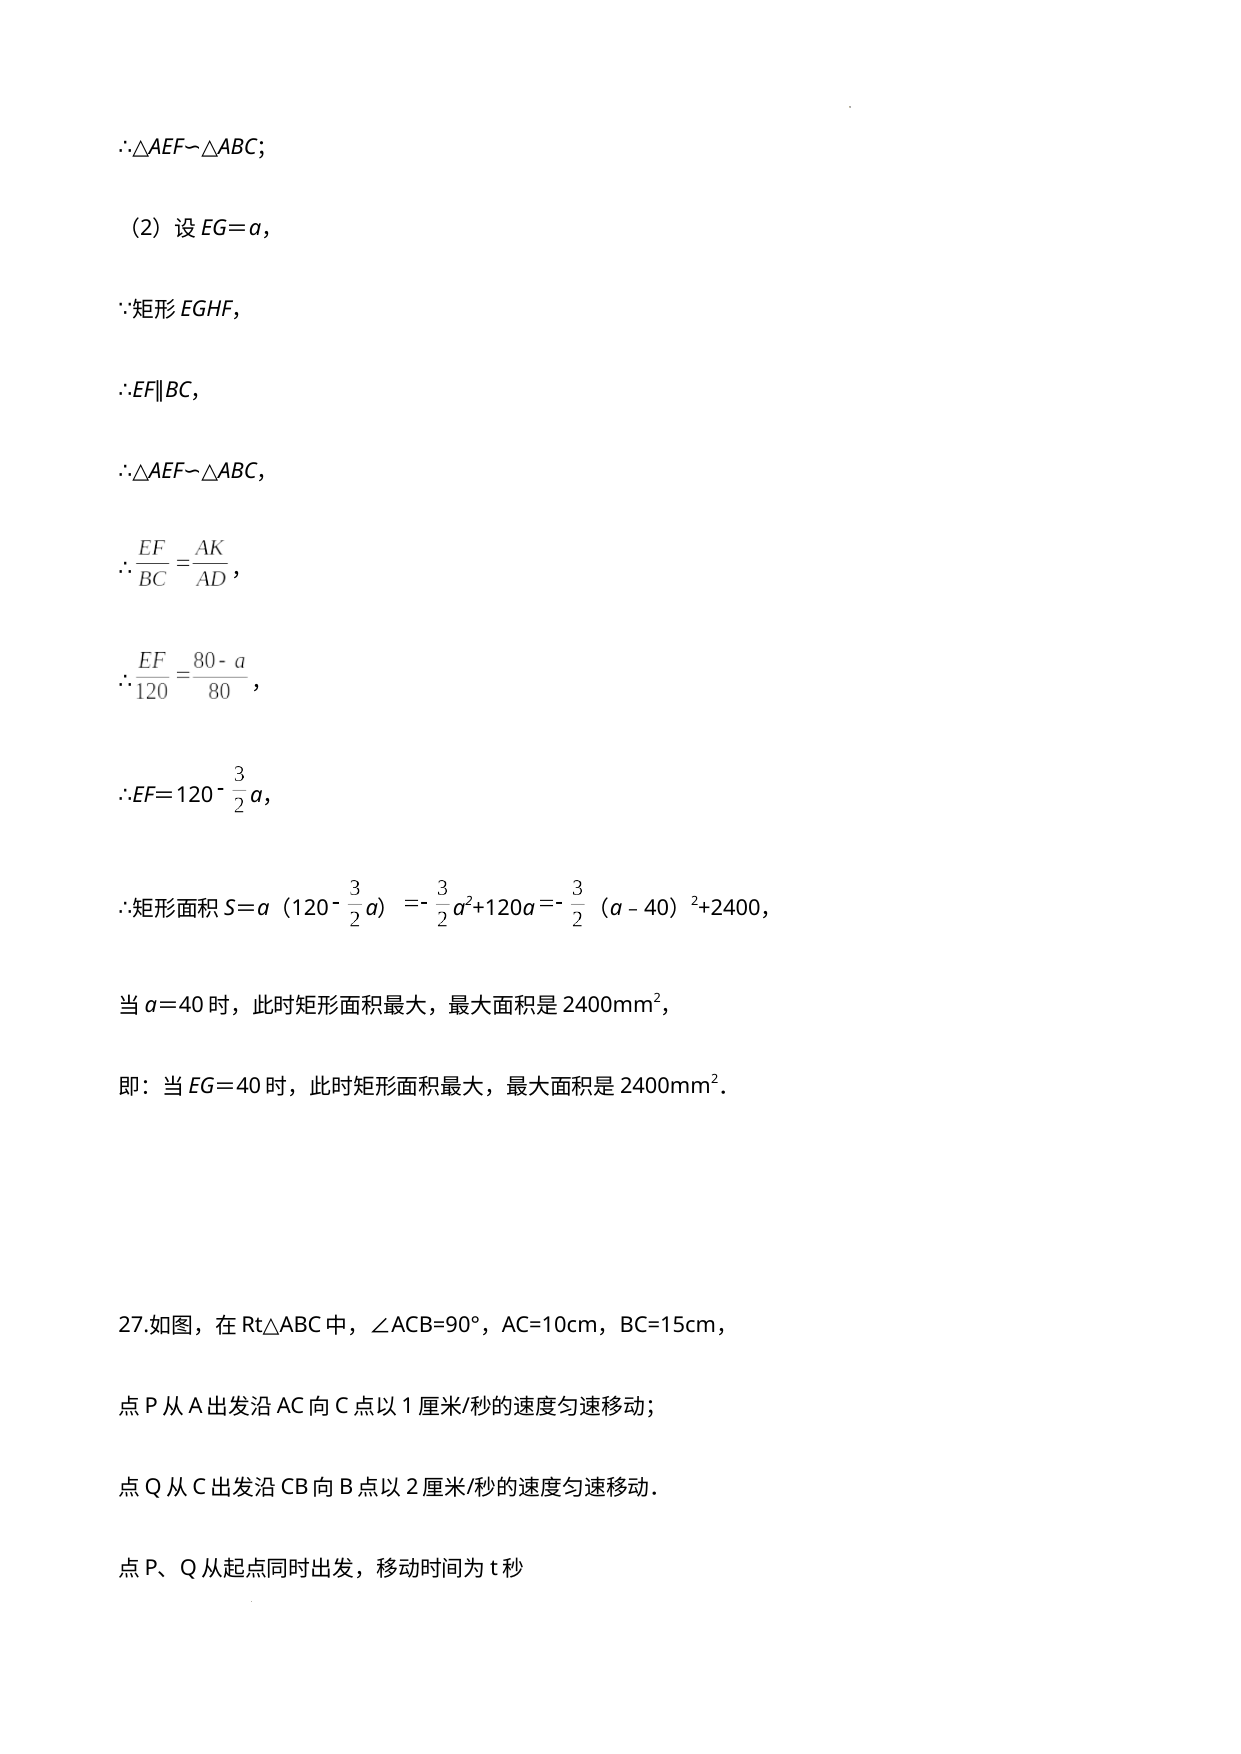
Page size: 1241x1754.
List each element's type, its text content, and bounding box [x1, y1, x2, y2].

text （2）设EG＝a， [118, 210, 1122, 243]
text ∴EF＝120a， [118, 761, 1122, 826]
text ∴， [118, 648, 1122, 713]
text ∴矩形面积S＝a（120a）a2+120a（a﹣40）2+2400， [118, 874, 1122, 939]
text ∴EF∥BC， [118, 372, 1122, 405]
list 27.如图，在Rt△ABC中，∠ACB=90°，AC=10cm，BC=15cm， [118, 1308, 1122, 1340]
text 即：当EG＝40时，此时矩形面积最大，最大面积是2400mm2． [118, 1069, 1122, 1101]
text ∵矩形EGHF， [118, 291, 1122, 324]
text ∴， [118, 534, 1122, 599]
text ∴△AEF∽△ABC， [118, 453, 1122, 486]
text 当a＝40时，此时矩形面积最大，最大面积是2400mm2， [118, 988, 1122, 1020]
text ∴△AEF∽△ABC； [118, 129, 1122, 162]
list 点Q从C出发沿CB向B点以2厘米/秒的速度匀速移动． [118, 1469, 1122, 1502]
list 点P、Q从起点同时出发，移动时间为t秒 [118, 1551, 1122, 1583]
list 点P从A出发沿AC向C点以1厘米/秒的速度匀速移动； [118, 1389, 1122, 1421]
